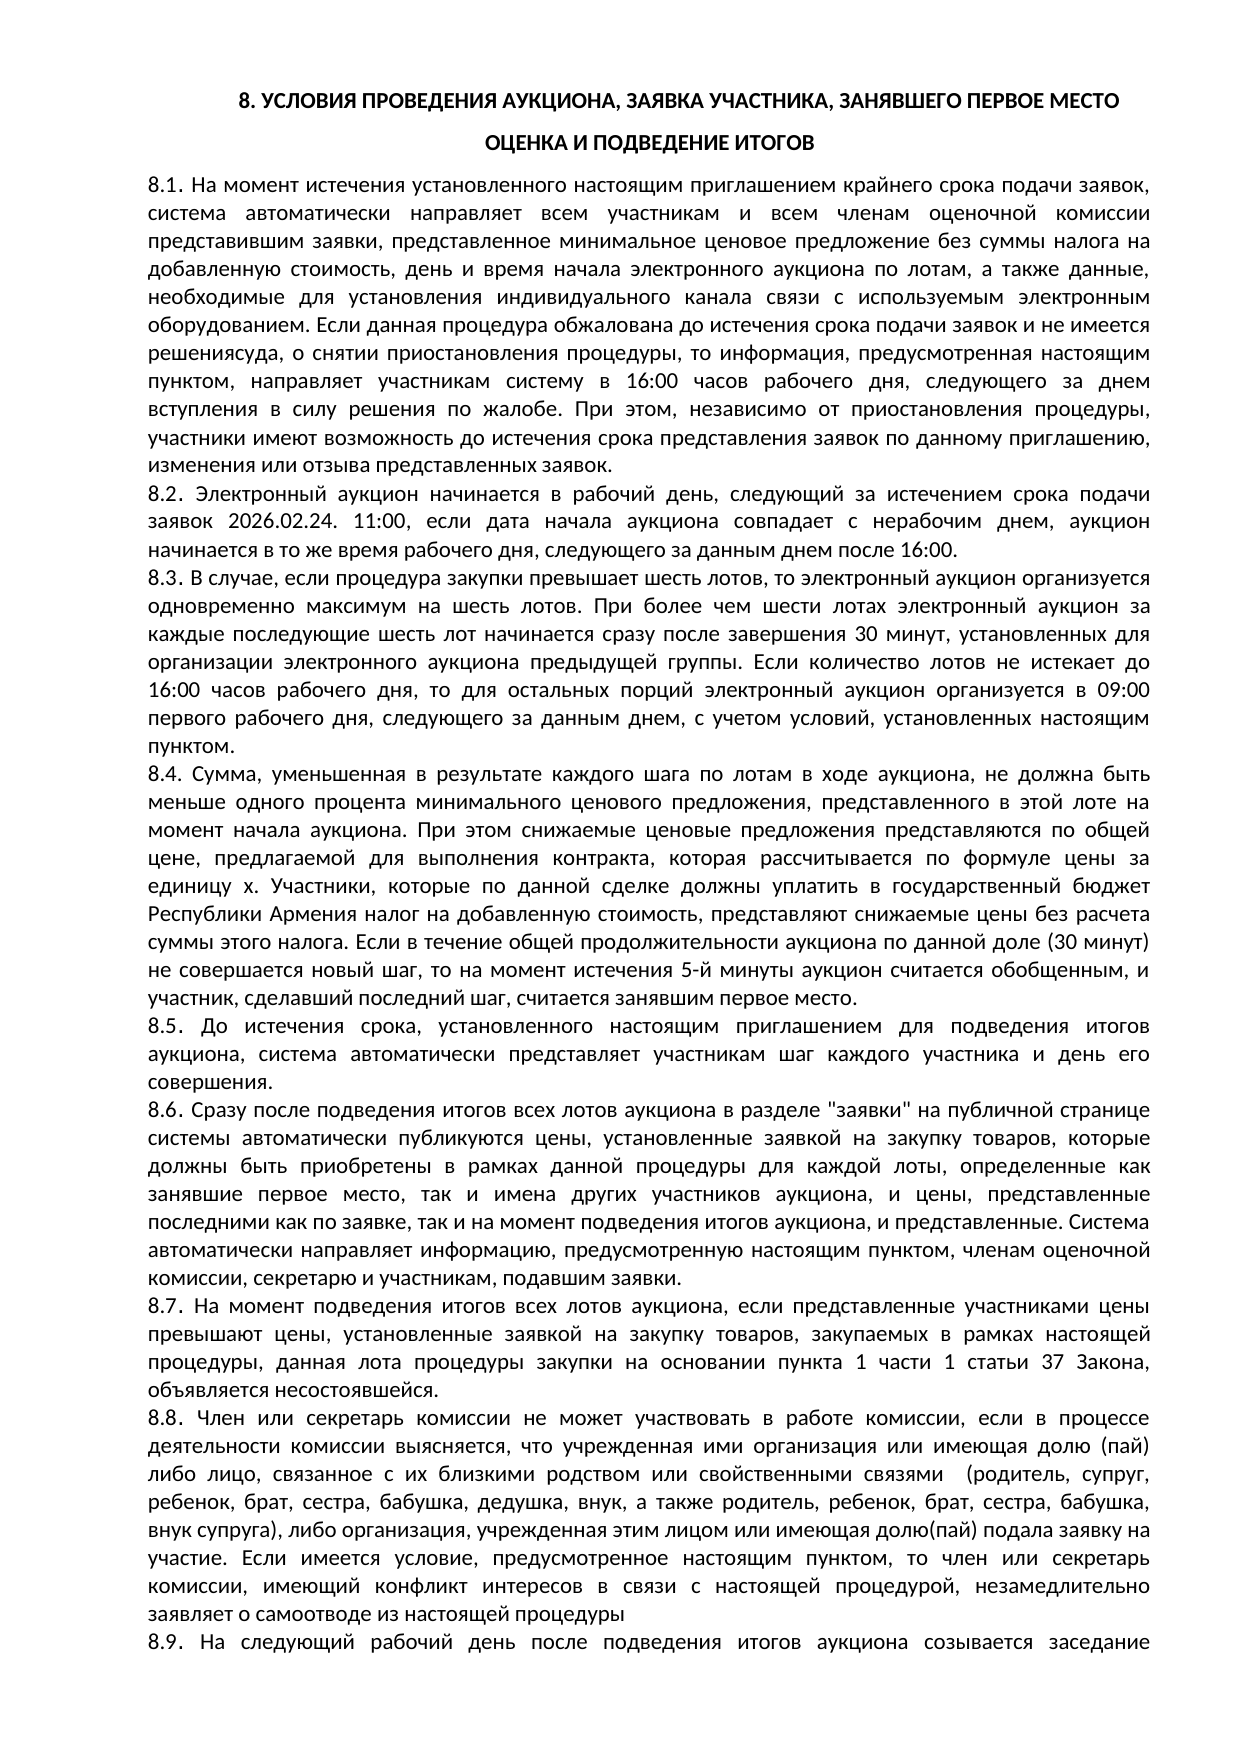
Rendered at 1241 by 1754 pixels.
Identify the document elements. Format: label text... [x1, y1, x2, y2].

text 8.7․ На момент подведения итогов всех лотов аукциона, если представленные участниками цены превышают цены, установленные заявкой на закупку товаров, закупаемых в рамках настоящей процедуры, данная лота процедуры закупки на основании пункта 1 части 1 статьи 37 Закона, объявляется несостоявшейся. [148, 1291, 1152, 1403]
text 8.1․ На момент истечения установленного настоящим приглашением крайнего срока подачи заявок, система автоматически направляет всем участникам и всем членам оценочной комиссии представившим заявки, представленное минимальное ценовое предложение без суммы налога на добавленную стоимость, день и время начала электронного аукциона по лотам, а также данные, необходимые для установления индивидуального канала связи с используемым электронным оборудованием. Если данная процедура обжалована до истечения срока подачи заявок и не имеется решениясуда, о снятии приостановления процедуры, то информация, предусмотренная настоящим пунктом, направляет участникам систему в 16:00 часов рабочего дня, следующего за днем вступления в силу решения по жалобе. При этом, независимо от приостановления процедуры, участники имеют возможность до истечения срока представления заявок по данному приглашению, изменения или отзыва представленных заявок. [148, 170, 1152, 479]
text 8. УСЛОВИЯ ПРОВЕДЕНИЯ АУКЦИОНА, ЗАЯВКА УЧАСТНИКА, ЗАНЯВШЕГО ПЕРВОЕ МЕСТО ОЦЕНКА И ПОДВЕДЕНИЕ ИТОГОВ [148, 86, 1152, 156]
text 8.6․ Сразу после подведения итогов всех лотов аукциона в разделе "заявки" на публичной странице системы автоматически публикуются цены, установленные заявкой на закупку товаров, которые должны быть приобретены в рамках данной процедуры для каждой лоты, определенные как занявшие первое место, так и имена других участников аукциона, и цены, представленные последними как по заявке, так и на момент подведения итогов аукциона, и представленные. Система автоматически направляет информацию, предусмотренную настоящим пунктом, членам оценочной комиссии, секретарю и участникам, подавшим заявки. [148, 1095, 1152, 1291]
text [148, 1627, 1152, 1656]
text 8.4. Сумма, уменьшенная в результате каждого шага по лотам в ходе аукциона, не должна быть меньше одного процента минимального ценового предложения, представленного в этой лоте на момент начала аукциона. При этом снижаемые ценовые предложения представляются по общей цене, предлагаемой для выполнения контракта, которая рассчитывается по формуле цены за единицу x. Участники, которые по данной сделке должны уплатить в государственный бюджет Республики Армения налог на добавленную стоимость, представляют снижаемые цены без расчета суммы этого налога. Если в течение общей продолжительности аукциона по данной доле (30 минут) не совершается новый шаг, то на момент истечения 5-й минуты аукцион считается обобщенным, и участник, сделавший последний шаг, считается занявшим первое место. [148, 759, 1152, 1011]
text 8.8․ Член или секретарь комиссии не может участвовать в работе комиссии, если в процессе деятельности комиссии выясняется, что учрежденная ими организация или имеющая долю (пай) либо лицо, связанное с их близкими родством или свойственными связями (родитель, супруг, ребенок, брат, сестра, бабушка, дедушка, внук, а также родитель, ребенок, брат, сестра, бабушка, внук супруга), либо организация, учрежденная этим лицом или имеющая долю(пай) подала заявку на участие. Если имеется условие, предусмотренное настоящим пунктом, то член или секретарь комиссии, имеющий конфликт интересов в связи с настоящей процедурой, незамедлительно заявляет о самоотводе из настоящей процедуры [148, 1403, 1152, 1627]
text 8.3․ В случае, если процедура закупки превышает шесть лотов, то электронный аукцион организуется одновременно максимум на шесть лотов. При более чем шести лотах электронный аукцион за каждые последующие шесть лот начинается сразу после завершения 30 минут, установленных для организации электронного аукциона предыдущей группы. Если количество лотов не истекает до 16:00 часов рабочего дня, то для остальных порций электронный аукцион организуется в 09:00 первого рабочего дня, следующего за данным днем, с учетом условий, установленных настоящим пунктом. [148, 563, 1152, 759]
text 8.2․ Электронный аукцион начинается в рабочий день, следующий за истечением срока подачи заявок 2026.02.24. 11:00 , если дата начала аукциона совпадает с нерабочим днем, аукцион начинается в то же время рабочего дня, следующего за данным днем после 16:00. [148, 479, 1152, 563]
text 8.5․ До истечения срока, установленного настоящим приглашением для подведения итогов аукциона, система автоматически представляет участникам шаг каждого участника и день его совершения. [148, 1011, 1152, 1095]
